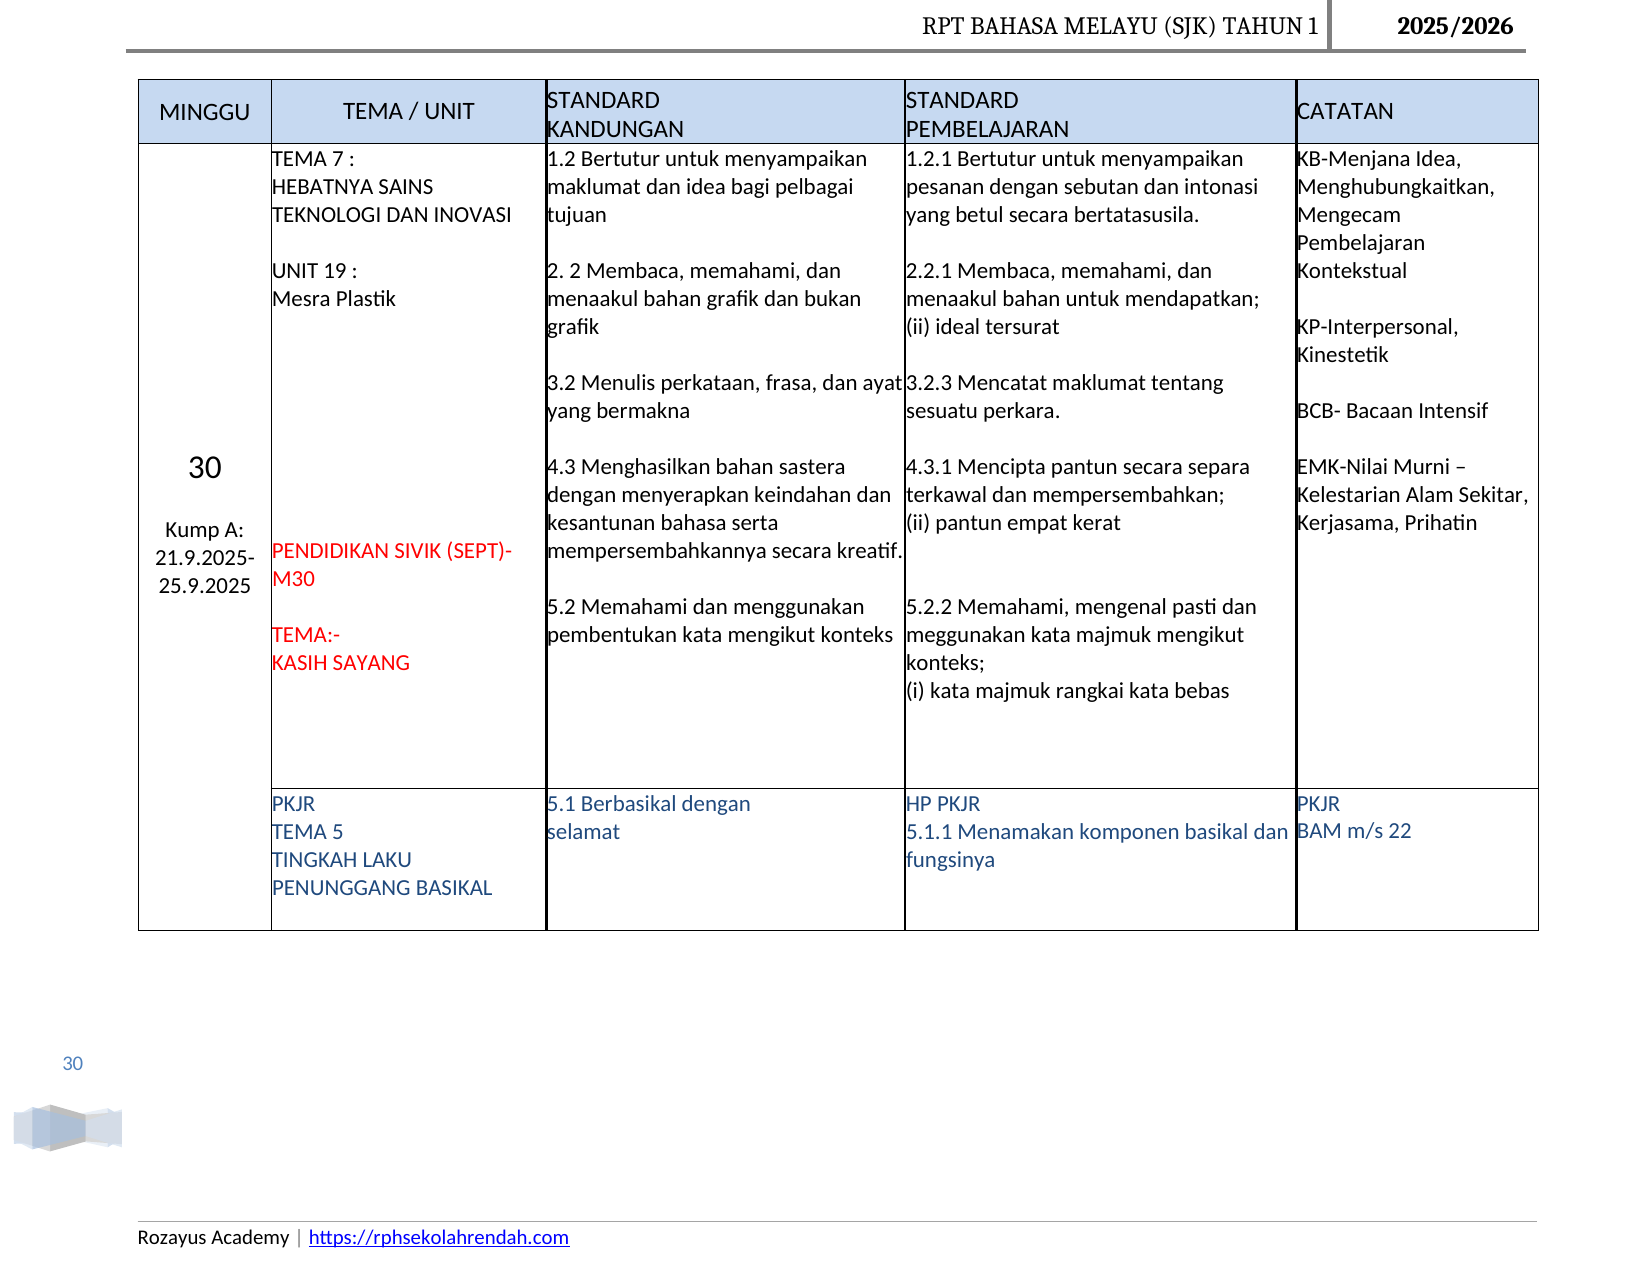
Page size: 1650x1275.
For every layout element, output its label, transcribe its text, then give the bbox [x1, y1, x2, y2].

table_cell PKJR TEMA 5 TINGKAH LAKU PENUNGGANG BASIKAL [272, 789, 545, 930]
table_header TEMA / UNIT [272, 80, 545, 143]
table_cell 5.1 Berbasikal dengan selamat [548, 789, 904, 930]
table_header MINGGU [139, 80, 271, 143]
table_cell 1.2.1 Bertutur untuk menyampaikan pesanan dengan sebutan dan intonasi yang betul secara bertatasusila. 2.2.1 Membaca, memahami, dan menaakul bahan untuk mendapatkan; (ii) ideal tersurat 3.2.3 Mencatat maklumat tentang sesuatu perkara. 4.3.1 Mencipta pantun secara separa terkawal dan mempersembahkan; (ii) pantun empat kerat 5.2.2 Memahami, mengenal pasti dan meggunakan kata majmuk mengikut konteks; (i) kata majmuk rangkai kata bebas [906, 144, 1295, 788]
table_cell 1.2 Bertutur untuk menyampaikan maklumat dan idea bagi pelbagai tujuan 2. 2 Membaca, memahami, dan menaakul bahan grafik dan bukan grafik 3.2 Menulis perkataan, frasa, dan ayat yang bermakna 4.3 Menghasilkan bahan sastera dengan menyerapkan keindahan dan kesantunan bahasa serta mempersembahkannya secara kreatif. 5.2 Memahami dan menggunakan pembentukan kata mengikut konteks [548, 144, 904, 788]
table_cell HP PKJR 5.1.1 Menamakan komponen basikal dan fungsinya [906, 789, 1295, 930]
table_cell KB-Menjana Idea, Menghubungkaitkan, Mengecam Pembelajaran Kontekstual KP-Interpersonal, Kinestetik BCB- Bacaan Intensif EMK-Nilai Murni – Kelestarian Alam Sekitar, Kerjasama, Prihatin [1298, 144, 1538, 788]
table_header CATATAN [1298, 80, 1538, 143]
table_cell 30 Kump A: 21.9.2025-25.9.2025 [139, 144, 271, 930]
table_cell TEMA 7 : HEBATNYA SAINS TEKNOLOGI DAN INOVASI UNIT 19 : Mesra Plastik PENDIDIKAN SIVIK (SEPT)-M30 TEMA:- KASIH SAYANG [272, 144, 545, 788]
table_header STANDARD PEMBELAJARAN [906, 80, 1295, 143]
table_cell PKJR BAM m/s 22 [1298, 789, 1538, 930]
table_header STANDARD KANDUNGAN [548, 80, 904, 143]
